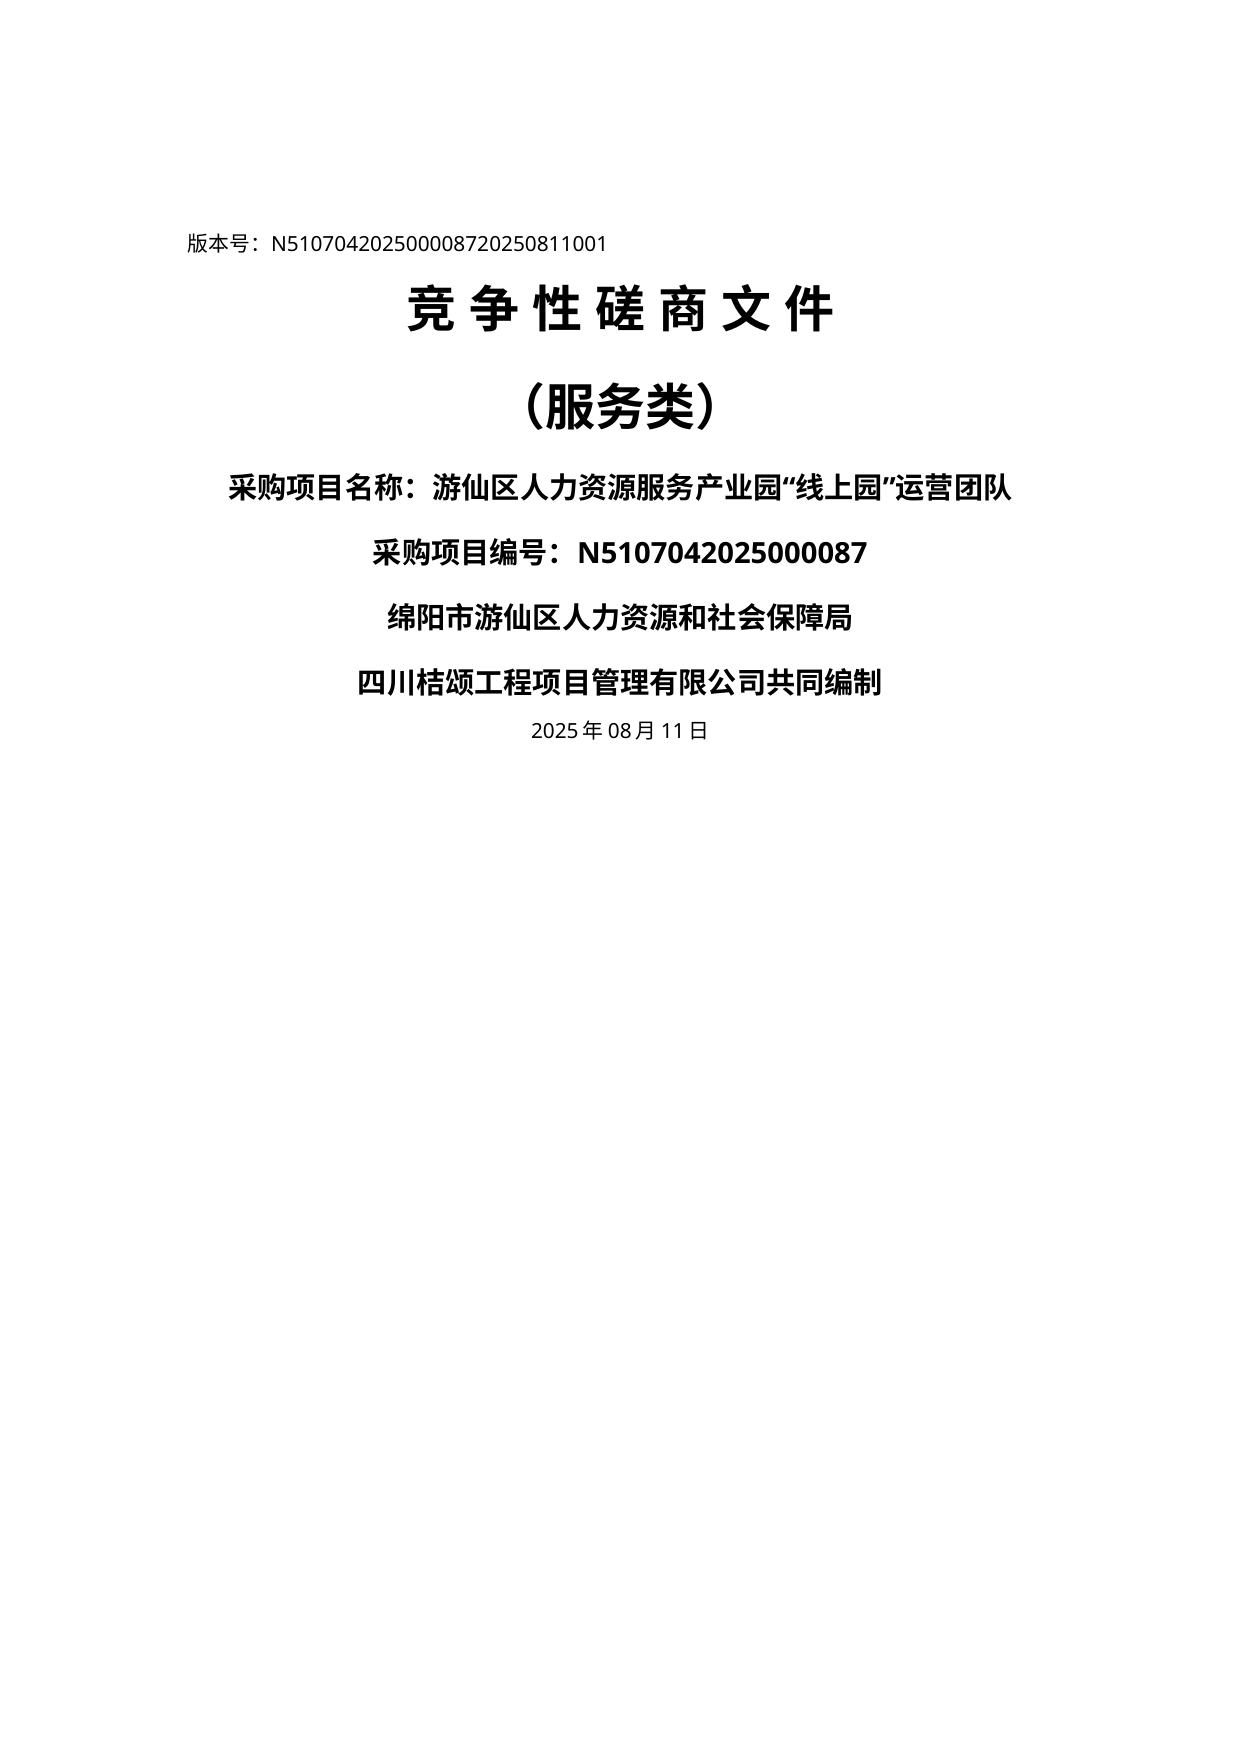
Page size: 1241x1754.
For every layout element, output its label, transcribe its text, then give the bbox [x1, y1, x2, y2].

text （服务类） [187, 357, 1053, 454]
text 竞 争 性 磋 商 文 件 [187, 259, 1053, 357]
text 四川桔颂工程项目管理有限公司共同编制 [187, 649, 1053, 714]
text 采购项目名称：游仙区人力资源服务产业园“线上园”运营团队 [187, 454, 1053, 519]
text 采购项目编号：N5107042025000087 [187, 519, 1053, 584]
text 2025年08月11日 [187, 714, 1053, 747]
text 版本号：N510704202500008720250811001 [187, 227, 1053, 259]
text 绵阳市游仙区人力资源和社会保障局 [187, 584, 1053, 649]
